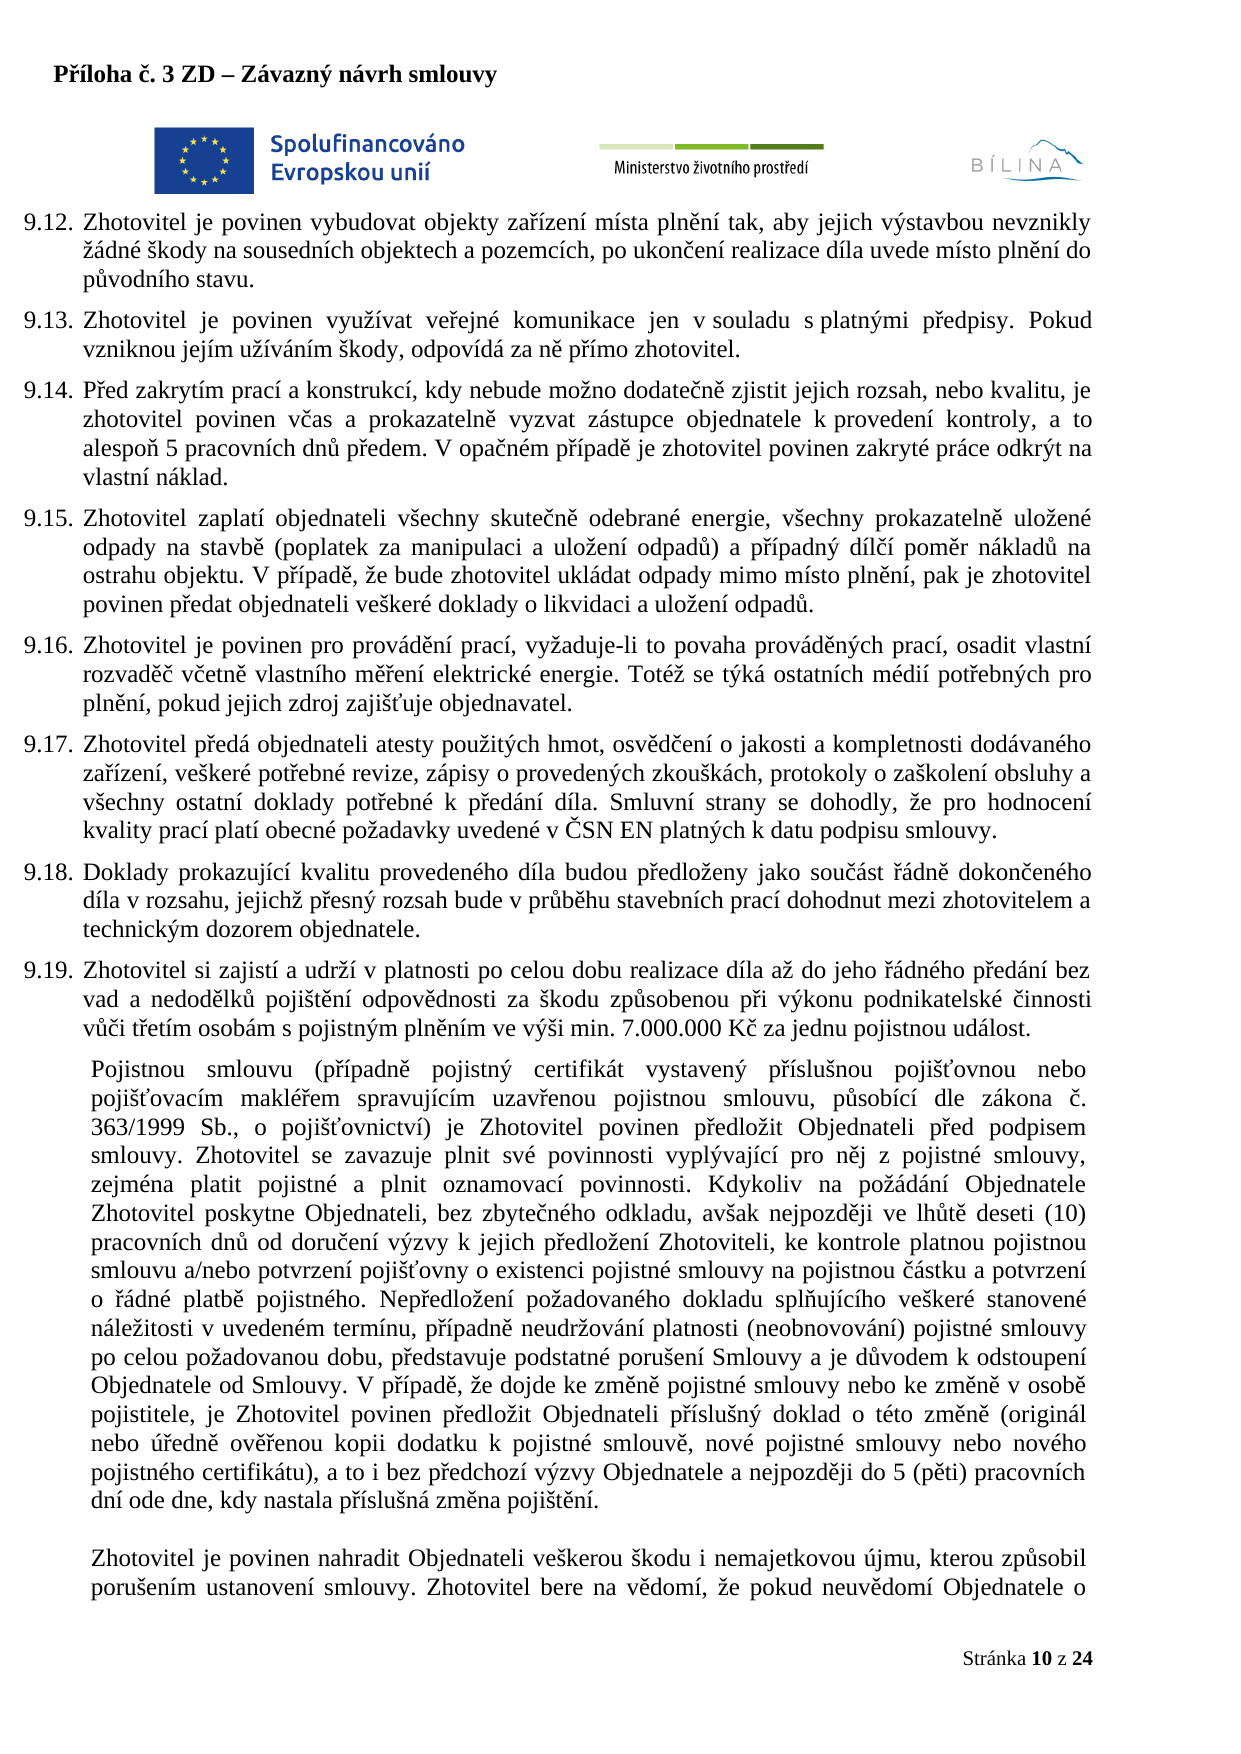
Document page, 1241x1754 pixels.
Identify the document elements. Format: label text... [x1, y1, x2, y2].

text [91, 1543, 1087, 1601]
list Zhotovitel je povinen využívat veřejné komunikace jen v souladu s platnými předpisy. Pokud vzniknou jejím užíváním škody, odpovídá za ně přímo zhotovitel. [23, 306, 1092, 363]
list Zhotovitel si zajistí a udrží v platnosti po celou dobu realizace díla až do jeho řádného předání bez vad a nedodělků pojištění odpovědnosti za škodu způsobenou při výkonu podnikatelské činnosti vůči třetím osobám s pojistným plněním ve výši min. 7.000.000 Kč za jednu pojistnou událost. [23, 956, 1092, 1042]
list Zhotovitel je povinen pro provádění prací, vyžaduje-li to povaha prováděných prací, osadit vlastní rozvaděč včetně vlastního měření elektrické energie. Totéž se týká ostatních médií potřebných pro plnění, pokud jejich zdroj zajišťuje objednavatel. [23, 631, 1092, 717]
text Pojistnou smlouvu (případně pojistný certifikát vystavený příslušnou pojišťovnou nebo pojišťovacím makléřem spravujícím uzavřenou pojistnou smlouvu, působící dle zákona č. 363/1999 Sb., o pojišťovnictví) je Zhotovitel povinen předložit Objednateli před podpisem smlouvy. Zhotovitel se zavazuje plnit své povinnosti vyplývající pro něj z pojistné smlouvy, zejména platit pojistné a plnit oznamovací povinnosti. Kdykoliv na požádání Objednatele Zhotovitel poskytne Objednateli, bez zbytečného odkladu, avšak nejpozději ve lhůtě deseti (10) pracovních dnů od doručení výzvy k jejich předložení Zhotoviteli, ke kontrole platnou pojistnou smlouvu a/nebo potvrzení pojišťovny o existenci pojistné smlouvy na pojistnou částku a potvrzení o řádné platbě pojistného. Nepředložení požadovaného dokladu splňujícího veškeré stanovené náležitosti v uvedeném termínu, případně neudržování platnosti (neobnovování) pojistné smlouvy po celou požadovanou dobu, představuje podstatné porušení Smlouvy a je důvodem k odstoupení Objednatele od Smlouvy. V případě, že dojde ke změně pojistné smlouvy nebo ke změně v osobě pojistitele, je Zhotovitel povinen předložit Objednateli příslušný doklad o této změně (originál nebo úředně ověřenou kopii dodatku k pojistné smlouvě, nové pojistné smlouvy nebo nového pojistného certifikátu), a to i bez předchozí výzvy Objednatele a nejpozději do 5 (pěti) pracovních dní ode dne, kdy nastala příslušná změna pojištění. [91, 1054, 1087, 1514]
picture [147, 111, 1093, 207]
list Před zakrytím prací a konstrukcí, kdy nebude možno dodatečně zjistit jejich rozsah, nebo kvalitu, je zhotovitel povinen včas a prokazatelně vyzvat zástupce objednatele k provedení kontroly, a to alespoň 5 pracovních dnů předem. V opačném případě je zhotovitel povinen zakryté práce odkrýt na vlastní náklad. [23, 376, 1092, 491]
list Zhotovitel je povinen vybudovat objekty zařízení místa plnění tak, aby jejich výstavbou nevznikly žádné škody na sousedních objektech a pozemcích, po ukončení realizace díla uvede místo plnění do původního stavu. [23, 166, 1092, 293]
list Zhotovitel předá objednateli atesty použitých hmot, osvědčení o jakosti a kompletnosti dodávaného zařízení, veškeré potřebné revize, zápisy o provedených zkouškách, protokoly o zaškolení obsluhy a všechny ostatní doklady potřebné k předání díla. Smluvní strany se dohodly, že pro hodnocení kvality prací platí obecné požadavky uvedené v ČSN EN platných k datu podpisu smlouvy. [23, 729, 1092, 844]
list Doklady prokazující kvalitu provedeného díla budou předloženy jako součást řádně dokončeného díla v rozsahu, jejichž přesný rozsah bude v průběhu stavebních prací dohodnut mezi zhotovitelem a technickým dozorem objednatele. [23, 857, 1092, 943]
list Zhotovitel zaplatí objednateli všechny skutečně odebrané energie, všechny prokazatelně uložené odpady na stavbě (poplatek za manipulaci a uložení odpadů) a případný dílčí poměr nákladů na ostrahu objektu. V případě, že bude zhotovitel ukládat odpady mimo místo plnění, pak je zhotovitel povinen předat objednateli veškeré doklady o likvidaci a uložení odpadů. [23, 503, 1092, 618]
